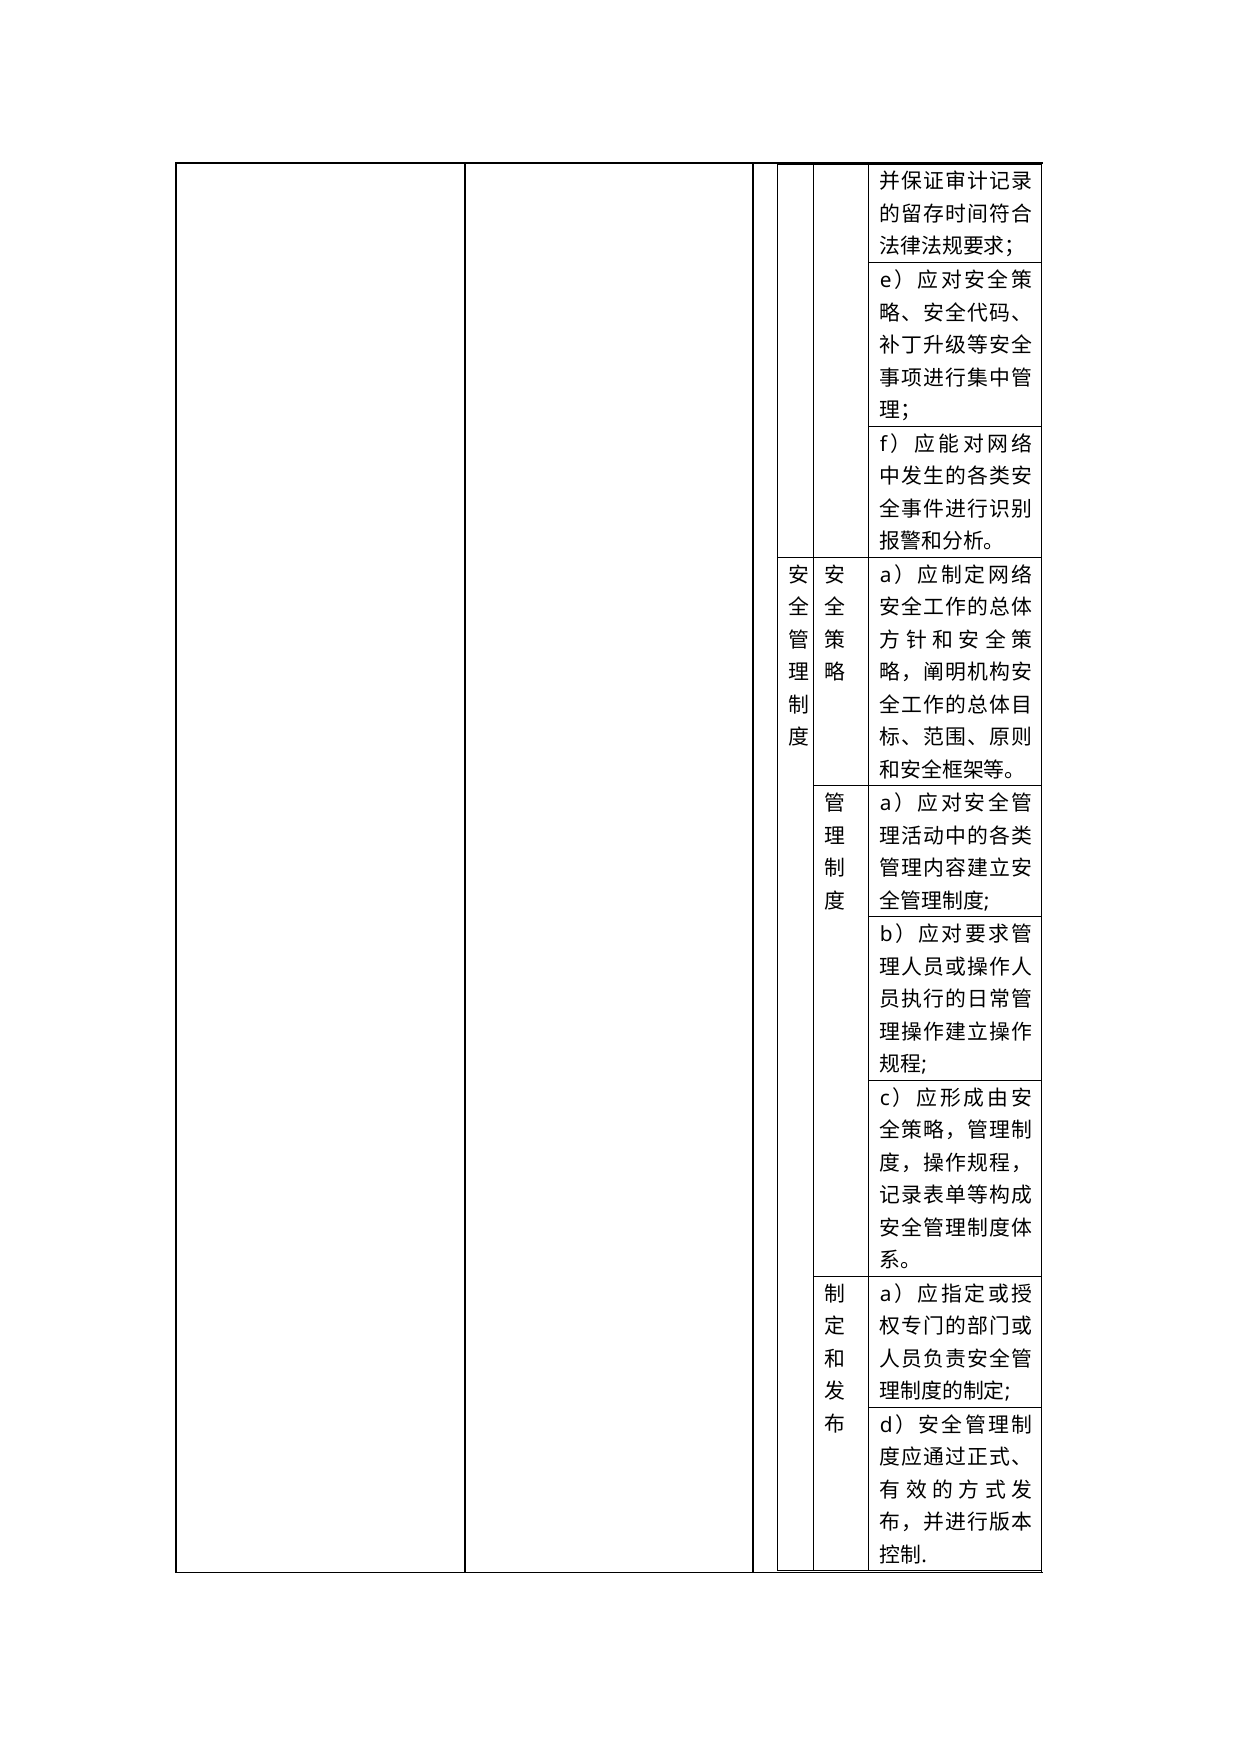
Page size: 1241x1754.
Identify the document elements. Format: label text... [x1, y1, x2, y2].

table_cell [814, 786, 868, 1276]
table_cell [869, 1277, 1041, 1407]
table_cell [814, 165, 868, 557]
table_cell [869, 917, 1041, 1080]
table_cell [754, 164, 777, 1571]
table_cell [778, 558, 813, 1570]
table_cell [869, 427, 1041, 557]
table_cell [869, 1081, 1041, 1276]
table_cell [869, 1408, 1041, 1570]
table_cell [466, 164, 752, 1571]
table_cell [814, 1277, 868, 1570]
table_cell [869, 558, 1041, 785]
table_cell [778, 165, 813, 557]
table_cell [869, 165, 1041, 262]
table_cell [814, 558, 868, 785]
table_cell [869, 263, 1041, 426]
table_cell 1 [177, 164, 464, 1571]
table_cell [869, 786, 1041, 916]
